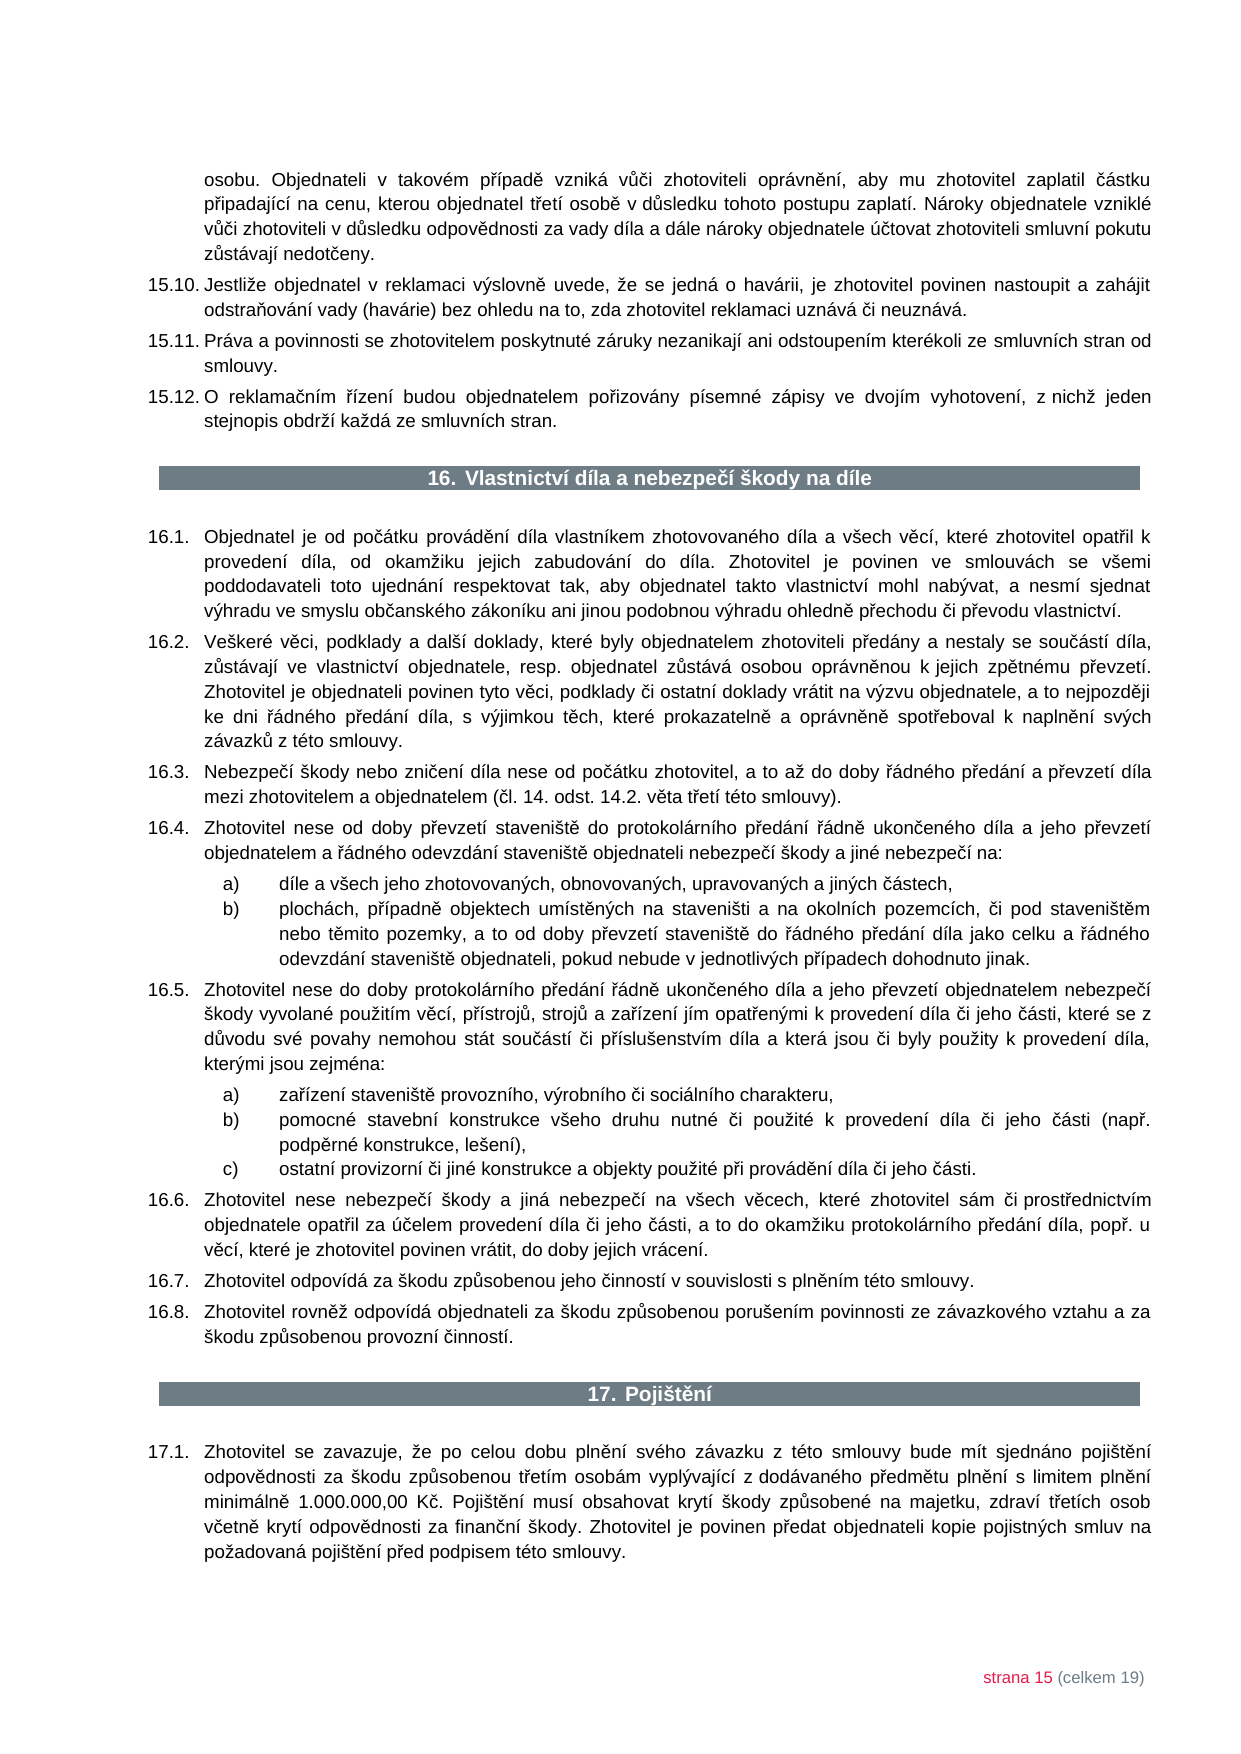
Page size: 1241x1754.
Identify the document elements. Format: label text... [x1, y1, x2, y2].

list pomocné stavební konstrukce všeho druhu nutné či použité k provedení díla či jeho části (např. podpěrné konstrukce, lešení), [223, 1109, 1152, 1155]
list Nebezpečí škody nebo zničení díla nese od počátku zhotovitel, a to až do doby řádného předání a převzetí díla mezi zhotovitelem a objednatelem (čl. 14. odst. 14.2. věta třetí této smlouvy). [148, 761, 1152, 808]
list Jestliže objednatel v reklamaci výslovně uvede, že se jedná o havárii, je zhotovitel povinen nastoupit a zahájit odstraňování vady (havárie) bez ohledu na to, zda zhotovitel reklamaci uznává či neuznává. [148, 274, 1152, 320]
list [148, 168, 1152, 264]
list ostatní provizorní či jiné konstrukce a objekty použité při provádění díla či jeho části. [223, 1158, 1152, 1180]
list Zhotovitel odpovídá za škodu způsobenou jeho činností v souvislosti s plněním této smlouvy. [148, 1270, 1152, 1291]
list Veškeré věci, podklady a další doklady, které byly objednatelem zhotoviteli předány a nestaly se součástí díla, zůstávají ve vlastnictví objednatele, resp. objednatel zůstává osobou oprávněnou k jejich zpětnému převzetí. Zhotovitel je objednateli povinen tyto věci, podklady či ostatní doklady vrátit na výzvu objednatele, a to nejpozději ke dni řádného předání díla, s výjimkou těch, které prokazatelně a oprávněně spotřeboval k naplnění svých závazků z této smlouvy. [148, 631, 1152, 752]
list Zhotovitel nese do doby protokolárního předání řádně ukončeného díla a jeho převzetí objednatelem nebezpečí škody vyvolané použitím věcí, přístrojů, strojů a zařízení jím opatřenými k provedení díla či jeho části, které se z důvodu své povahy nemohou stát součástí či příslušenstvím díla a která jsou či byly použity k provedení díla, kterými jsou zejména: [148, 978, 1152, 1074]
list O reklamačním řízení budou objednatelem pořizovány písemné zápisy ve dvojím vyhotovení, z nichž jeden stejnopis obdrží každá ze smluvních stran. [148, 385, 1152, 432]
list Zhotovitel se zavazuje, že po celou dobu plnění svého závazku z této smlouvy bude mít sjednáno pojištění odpovědnosti za škodu způsobenou třetím osobám vyplývající z dodávaného předmětu plnění s limitem plnění minimálně 1.000.000,00 Kč. Pojištění musí obsahovat krytí škody způsobené na majetku, zdraví třetích osob včetně krytí odpovědnosti za finanční škody. Zhotovitel je povinen předat objednateli kopie pojistných smluv na požadovaná pojištění před podpisem této smlouvy. [148, 1441, 1152, 1562]
table_header Pojištění [148, 1357, 1152, 1435]
list zařízení staveniště provozního, výrobního či sociálního charakteru, [223, 1084, 1152, 1105]
list Práva a povinnosti se zhotovitelem poskytnuté záruky nezanikají ani odstoupením kterékoli ze smluvních stran od smlouvy. [148, 329, 1152, 376]
table_header Vlastnictví díla a nebezpečí škody na díle [148, 441, 1152, 519]
list díle a všech jeho zhotovovaných, obnovovaných, upravovaných a jiných částech, [223, 873, 1152, 894]
list Zhotovitel rovněž odpovídá objednateli za škodu způsobenou porušením povinnosti ze závazkového vztahu a za škodu způsobenou provozní činností. [148, 1301, 1152, 1347]
list Objednatel je od počátku provádění díla vlastníkem zhotovovaného díla a všech věcí, které zhotovitel opatřil k provedení díla, od okamžiku jejich zabudování do díla. Zhotovitel je povinen ve smlouvách se všemi poddodavateli toto ujednání respektovat tak, aby objednatel takto vlastnictví mohl nabývat, a nesmí sjednat výhradu ve smyslu občanského zákoníku ani jinou podobnou výhradu ohledně přechodu či převodu vlastnictví. [148, 526, 1152, 622]
list Zhotovitel nese od doby převzetí staveniště do protokolárního předání řádně ukončeného díla a jeho převzetí objednatelem a řádného odevzdání staveniště objednateli nebezpečí škody a jiné nebezpečí na: [148, 817, 1152, 863]
list plochách, případně objektech umístěných na staveništi a na okolních pozemcích, či pod staveništěm nebo těmito pozemky, a to od doby převzetí staveniště do řádného předání díla jako celku a řádného odevzdání staveniště objednateli, pokud nebude v jednotlivých případech dohodnuto jinak. [223, 898, 1152, 969]
list Zhotovitel nese nebezpečí škody a jiná nebezpečí na všech věcech, které zhotovitel sám či prostřednictvím objednatele opatřil za účelem provedení díla či jeho části, a to do okamžiku protokolárního předání díla, popř. u věcí, které je zhotovitel povinen vrátit, do doby jejich vrácení. [148, 1189, 1152, 1260]
